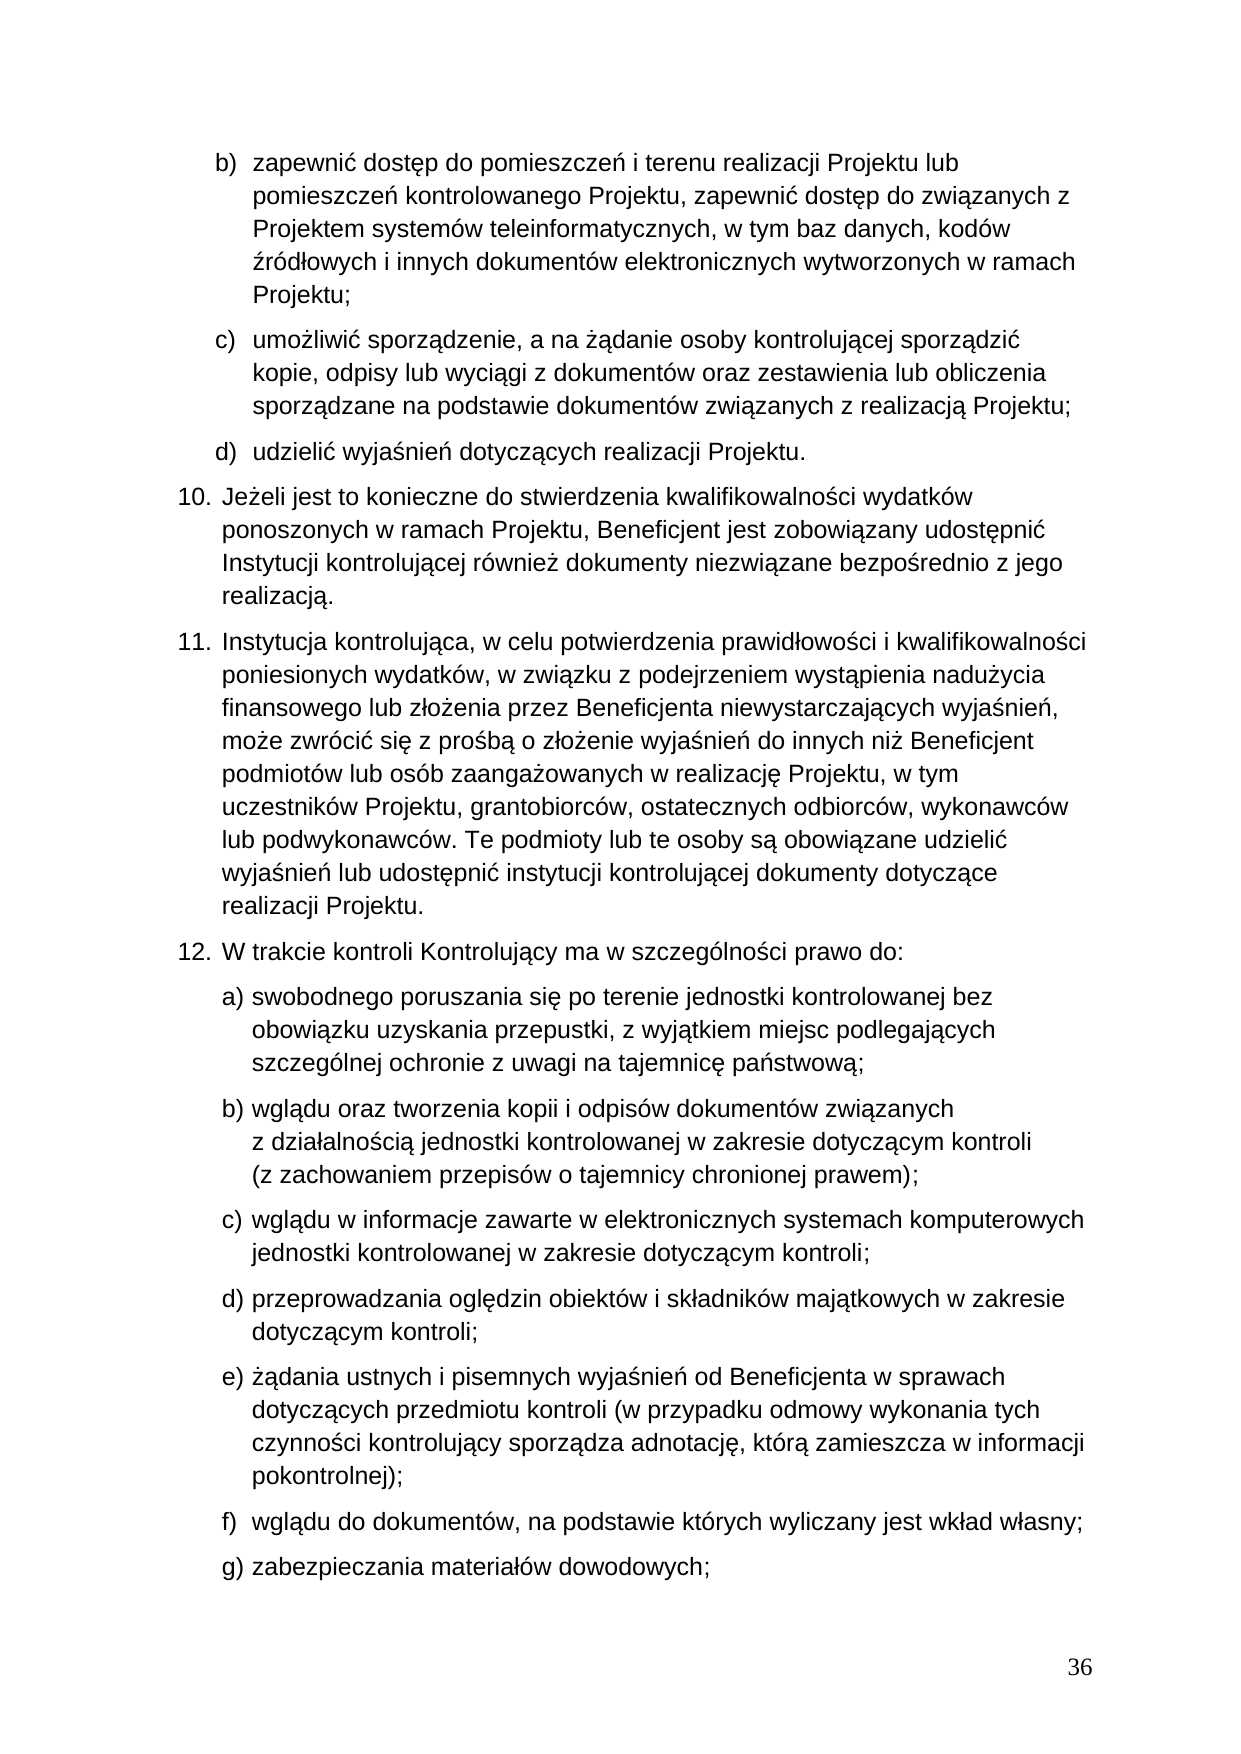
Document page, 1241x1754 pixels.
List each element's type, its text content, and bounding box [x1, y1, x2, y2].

list przeprowadzania oględzin obiektów i składników majątkowych w zakresie dotyczącym kontroli; [222, 1284, 1093, 1346]
list wglądu w informacje zawarte w elektronicznych systemach komputerowych jednostki kontrolowanej w zakresie dotyczącym kontroli; [222, 1205, 1093, 1267]
list wglądu do dokumentów, na podstawie których wyliczany jest wkład własny; [222, 1507, 1093, 1536]
list umożliwić sporządzenie, a na żądanie osoby kontrolującej sporządzić kopie, odpisy lub wyciągi z dokumentów oraz zestawienia lub obliczenia sporządzane na podstawie dokumentów związanych z realizacją Projektu; [215, 325, 1093, 420]
list swobodnego poruszania się po terenie jednostki kontrolowanej bez obowiązku uzyskania przepustki, z wyjątkiem miejsc podlegających szczególnej ochronie z uwagi na tajemnicę państwową; [222, 982, 1093, 1077]
list wglądu oraz tworzenia kopii i odpisów dokumentów związanych z działalnością jednostki kontrolowanej w zakresie dotyczącym kontroli (z zachowaniem przepisów o tajemnicy chronionej prawem); [222, 1094, 1093, 1188]
list udzielić wyjaśnień dotyczących realizacji Projektu. [215, 437, 1093, 466]
list zapewnić dostęp do pomieszczeń i terenu realizacji Projektu lub pomieszczeń kontrolowanego Projektu, zapewnić dostęp do związanych z Projektem systemów teleinformatycznych, w tym baz danych, kodów źródłowych i innych dokumentów elektronicznych wytworzonych w ramach Projektu; [215, 148, 1093, 308]
list zabezpieczania materiałów dowodowych; [222, 1552, 1093, 1581]
list żądania ustnych i pisemnych wyjaśnień od Beneficjenta w sprawach dotyczących przedmiotu kontroli (w przypadku odmowy wykonania tych czynności kontrolujący sporządza adnotację, którą zamieszcza w informacji pokontrolnej); [222, 1362, 1093, 1490]
list Jeżeli jest to konieczne do stwierdzenia kwalifikowalności wydatków ponoszonych w ramach Projektu, Beneficjent jest zobowiązany udostępnić Instytucji kontrolującej również dokumenty niezwiązane bezpośrednio z jego realizacją. [177, 482, 1093, 610]
list Instytucja kontrolująca, w celu potwierdzenia prawidłowości i kwalifikowalności poniesionych wydatków, w związku z podejrzeniem wystąpienia nadużycia finansowego lub złożenia przez Beneficjenta niewystarczających wyjaśnień, może zwrócić się z prośbą o złożenie wyjaśnień do innych niż Beneficjent podmiotów lub osób zaangażowanych w realizację Projektu, w tym uczestników Projektu, grantobiorców, ostatecznych odbiorców, wykonawców lub podwykonawców. Te podmioty lub te osoby są obowiązane udzielić wyjaśnień lub udostępnić instytucji kontrolującej dokumenty dotyczące realizacji Projektu. [177, 627, 1093, 920]
list W trakcie kontroli Kontrolujący ma w szczególności prawo do: [177, 937, 1093, 965]
